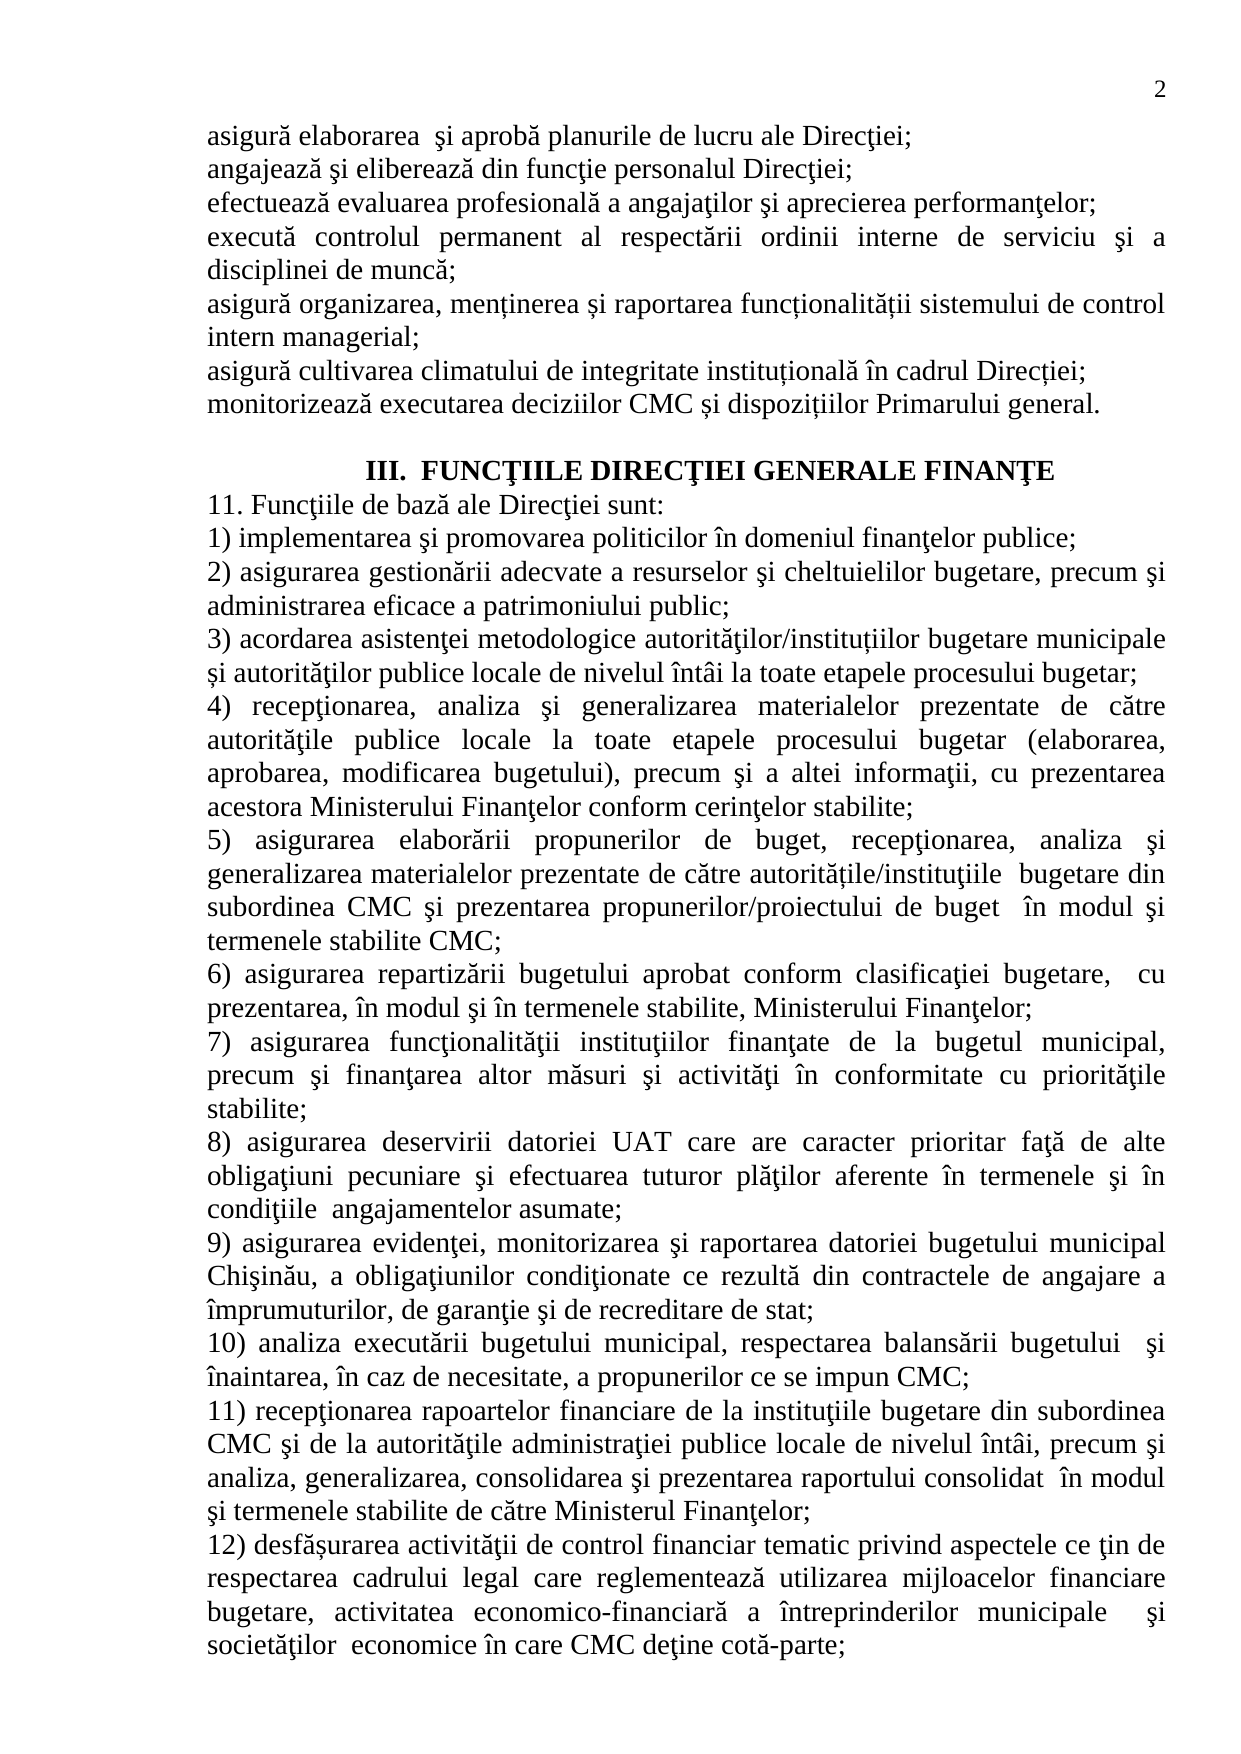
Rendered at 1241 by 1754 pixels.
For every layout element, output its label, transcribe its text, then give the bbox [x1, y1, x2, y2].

text asigură organizarea, menținerea și raportarea funcționalității sistemului de control intern managerial; [207, 286, 1167, 353]
text angajează şi eliberează din funcţie personalul Direcţiei; [207, 152, 1167, 185]
text 5) asigurarea elaborării propunerilor de buget, recepţionarea, analiza şi generalizarea materialelor prezentate de către autoritățile/instituţiile bugetare din subordinea CMC şi prezentarea propunerilor/proiectului de buget în modul şi termenele stabilite CMC; [207, 822, 1167, 957]
text 6) asigurarea repartizării bugetului aprobat conform clasificaţiei bugetare, cu prezentarea, în modul şi în termenele stabilite, Ministerului Finanţelor; [207, 957, 1167, 1024]
text 11. Funcţiile de bază ale Direcţiei sunt: [207, 487, 1167, 521]
text 1) implementarea şi promovarea politicilor în domeniul finanţelor publice; [207, 521, 1167, 554]
text 9) asigurarea evidenţei, monitorizarea şi raportarea datoriei bugetului municipal Chişinău, a obligaţiunilor condiţionate ce rezultă din contractele de angajare a împrumuturilor, de garanţie şi de recreditare de stat; [207, 1225, 1167, 1326]
text execută controlul permanent al respectării ordinii interne de serviciu şi a disciplinei de muncă; [207, 219, 1167, 286]
text asigură elaborarea şi aprobă planurile de lucru ale Direcţiei; [207, 118, 1167, 152]
text III. FUNCŢIILE DIRECŢIEI GENERALE FINANŢE [171, 453, 1167, 487]
text 4) recepţionarea, analiza şi generalizarea materialelor prezentate de către autorităţile publice locale la toate etapele procesului bugetar (elaborarea, aprobarea, modificarea bugetului), precum şi a altei informaţii, cu prezentarea acestora Ministerului Finanţelor conform cerinţelor stabilite; [207, 688, 1167, 822]
text 2) asigurarea gestionării adecvate a resurselor şi cheltuielilor bugetare, precum şi administrarea eficace a patrimoniului public; [207, 554, 1167, 621]
text monitorizează executarea deciziilor CMC și dispozițiilor Primarului general. [207, 386, 1167, 420]
text 12) desfășurarea activităţii de control financiar tematic privind aspectele ce ţin de respectarea cadrului legal care reglementează utilizarea mijloacelor financiare bugetare, activitatea economico-financiară a întreprinderilor municipale şi societăţilor economice în care CMC deţine cotă-parte; [207, 1527, 1167, 1661]
text efectuează evaluarea profesională a angajaţilor şi aprecierea performanţelor; [207, 185, 1167, 219]
text 11) recepţionarea rapoartelor financiare de la instituţiile bugetare din subordinea CMC şi de la autorităţile administraţiei publice locale de nivelul întâi, precum şi analiza, generalizarea, consolidarea şi prezentarea raportului consolidat în modul şi termenele stabilite de către Ministerul Finanţelor; [207, 1393, 1167, 1527]
text 8) asigurarea deservirii datoriei UAT care are caracter prioritar faţă de alte obligaţiuni pecuniare şi efectuarea tuturor plăţilor aferente în termenele şi în condiţiile angajamentelor asumate; [207, 1124, 1167, 1225]
text 3) acordarea asistenţei metodologice autorităţilor/instituțiilor bugetare municipale și autorităţilor publice locale de nivelul întâi la toate etapele procesului bugetar; [207, 621, 1167, 688]
text asigură cultivarea climatului de integritate instituțională în cadrul Direcției; [207, 353, 1167, 386]
text 10) analiza executării bugetului municipal, respectarea balansării bugetului şi înaintarea, în caz de necesitate, a propunerilor ce se impun CMC; [207, 1326, 1167, 1393]
text 7) asigurarea funcţionalităţii instituţiilor finanţate de la bugetul municipal, precum şi finanţarea altor măsuri şi activităţi în conformitate cu priorităţile stabilite; [207, 1024, 1167, 1124]
